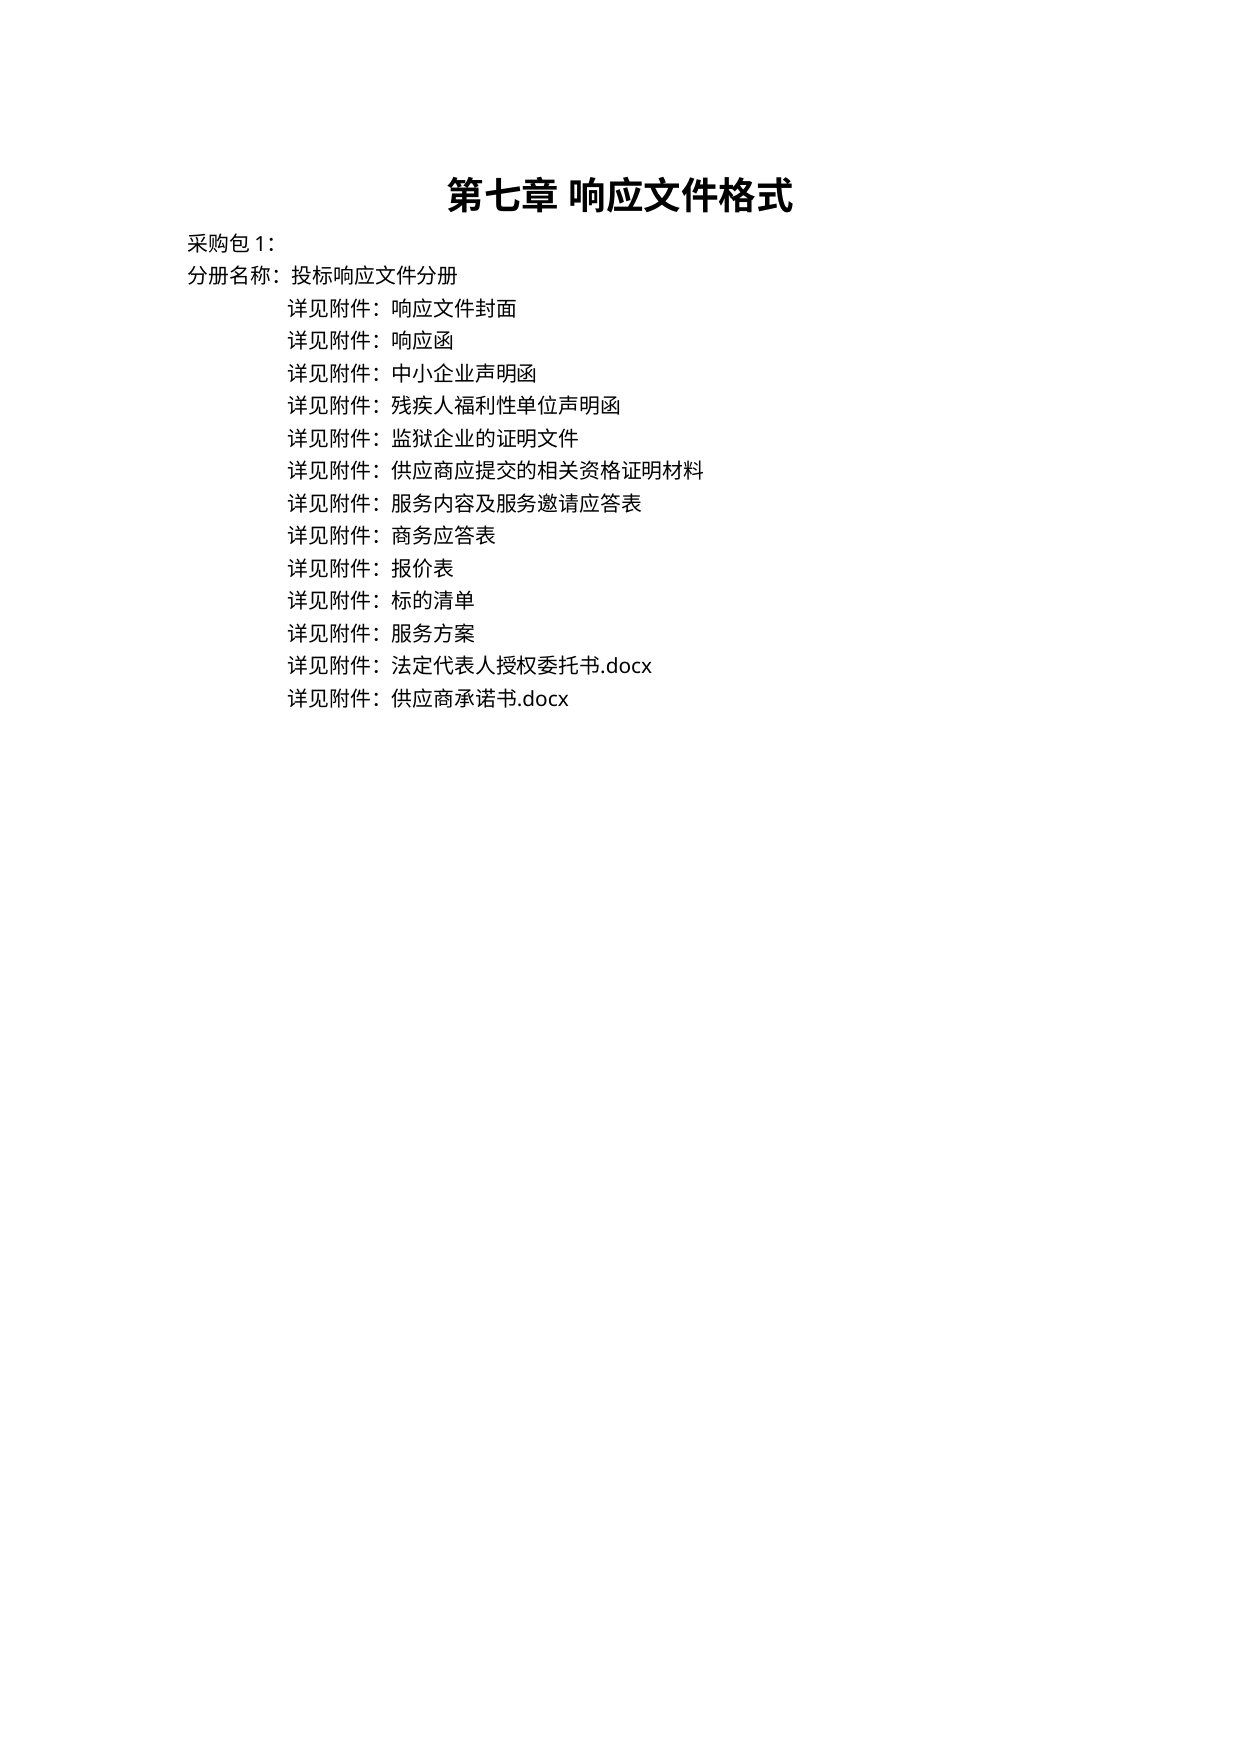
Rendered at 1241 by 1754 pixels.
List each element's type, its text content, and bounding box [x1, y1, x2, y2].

text 详见附件：报价表 [187, 552, 1053, 584]
text 详见附件：服务内容及服务邀请应答表 [187, 487, 1053, 519]
text 详见附件：响应文件封面 [187, 292, 1053, 324]
text 详见附件：法定代表人授权委托书.docx [187, 649, 1053, 682]
text 详见附件：标的清单 [187, 584, 1053, 617]
text 详见附件：残疾人福利性单位声明函 [187, 389, 1053, 422]
text 第七章 响应文件格式 [187, 162, 1053, 227]
text 详见附件：供应商承诺书.docx [187, 682, 1053, 714]
text 分册名称：投标响应文件分册 [187, 259, 1053, 292]
text 详见附件：监狱企业的证明文件 [187, 422, 1053, 454]
text 详见附件：商务应答表 [187, 519, 1053, 552]
text 详见附件：响应函 [187, 324, 1053, 357]
text 详见附件：供应商应提交的相关资格证明材料 [187, 454, 1053, 487]
text 采购包1： [187, 227, 1053, 259]
text 详见附件：中小企业声明函 [187, 357, 1053, 389]
text 详见附件：服务方案 [187, 617, 1053, 649]
